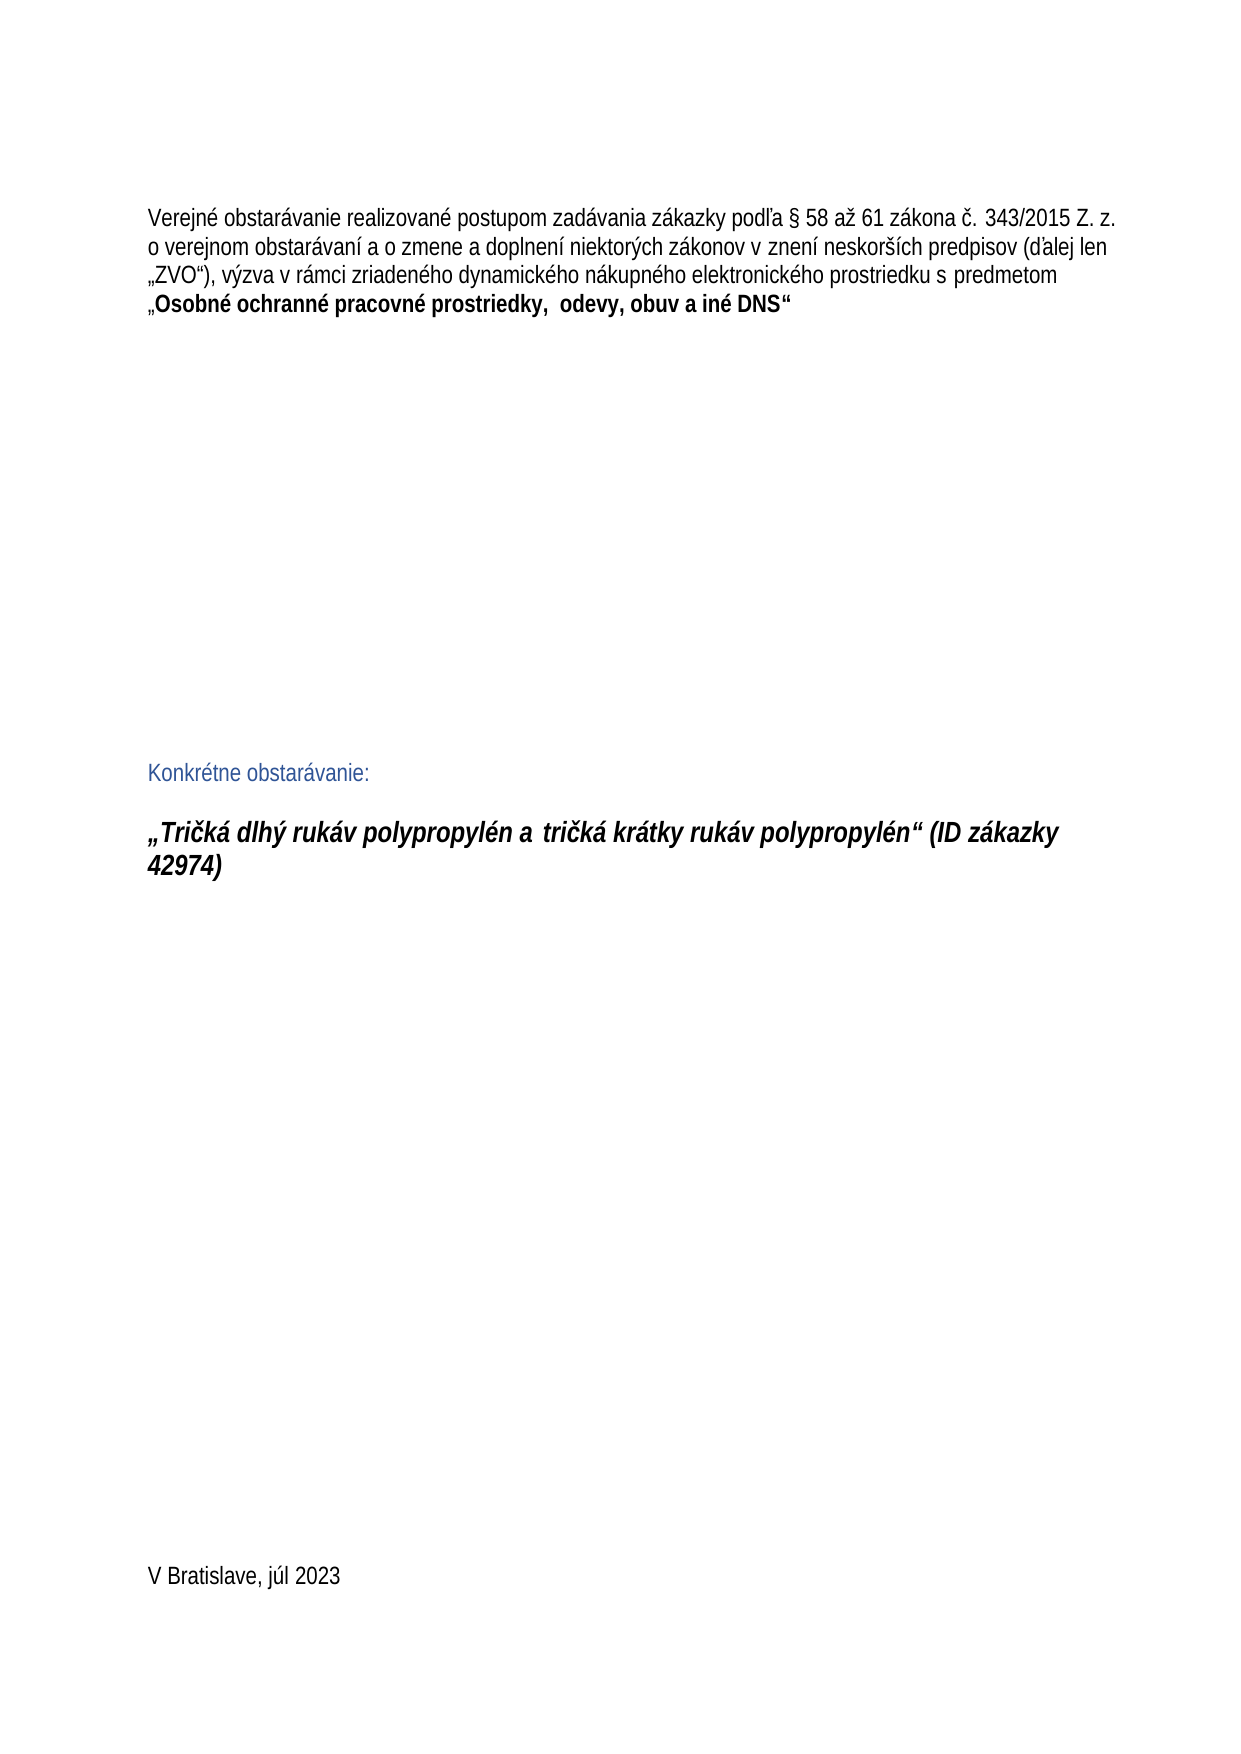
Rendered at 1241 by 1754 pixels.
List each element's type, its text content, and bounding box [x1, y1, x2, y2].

text V Bratislave, júl 2023 [148, 1561, 1122, 1590]
text „Tričká dlhý rukáv polypropylén a tričká krátky rukáv polypropylén“ (ID zákazky 42974) [148, 815, 1122, 882]
text Konkrétne obstarávanie: [148, 758, 1122, 786]
text Verejné obstarávanie realizované postupom zadávania zákazky podľa § 58 až 61 zákona č. 343/2015 Z. z. o verejnom obstarávaní a o zmene a doplnení niektorých zákonov v znení neskorších predpisov (ďalej len „ZVO“), výzva v rámci zriadeného dynamického nákupného elektronického prostriedku s predmetom „Osobné ochranné pracovné prostriedky, odevy, obuv a iné DNS“ [148, 203, 1122, 318]
